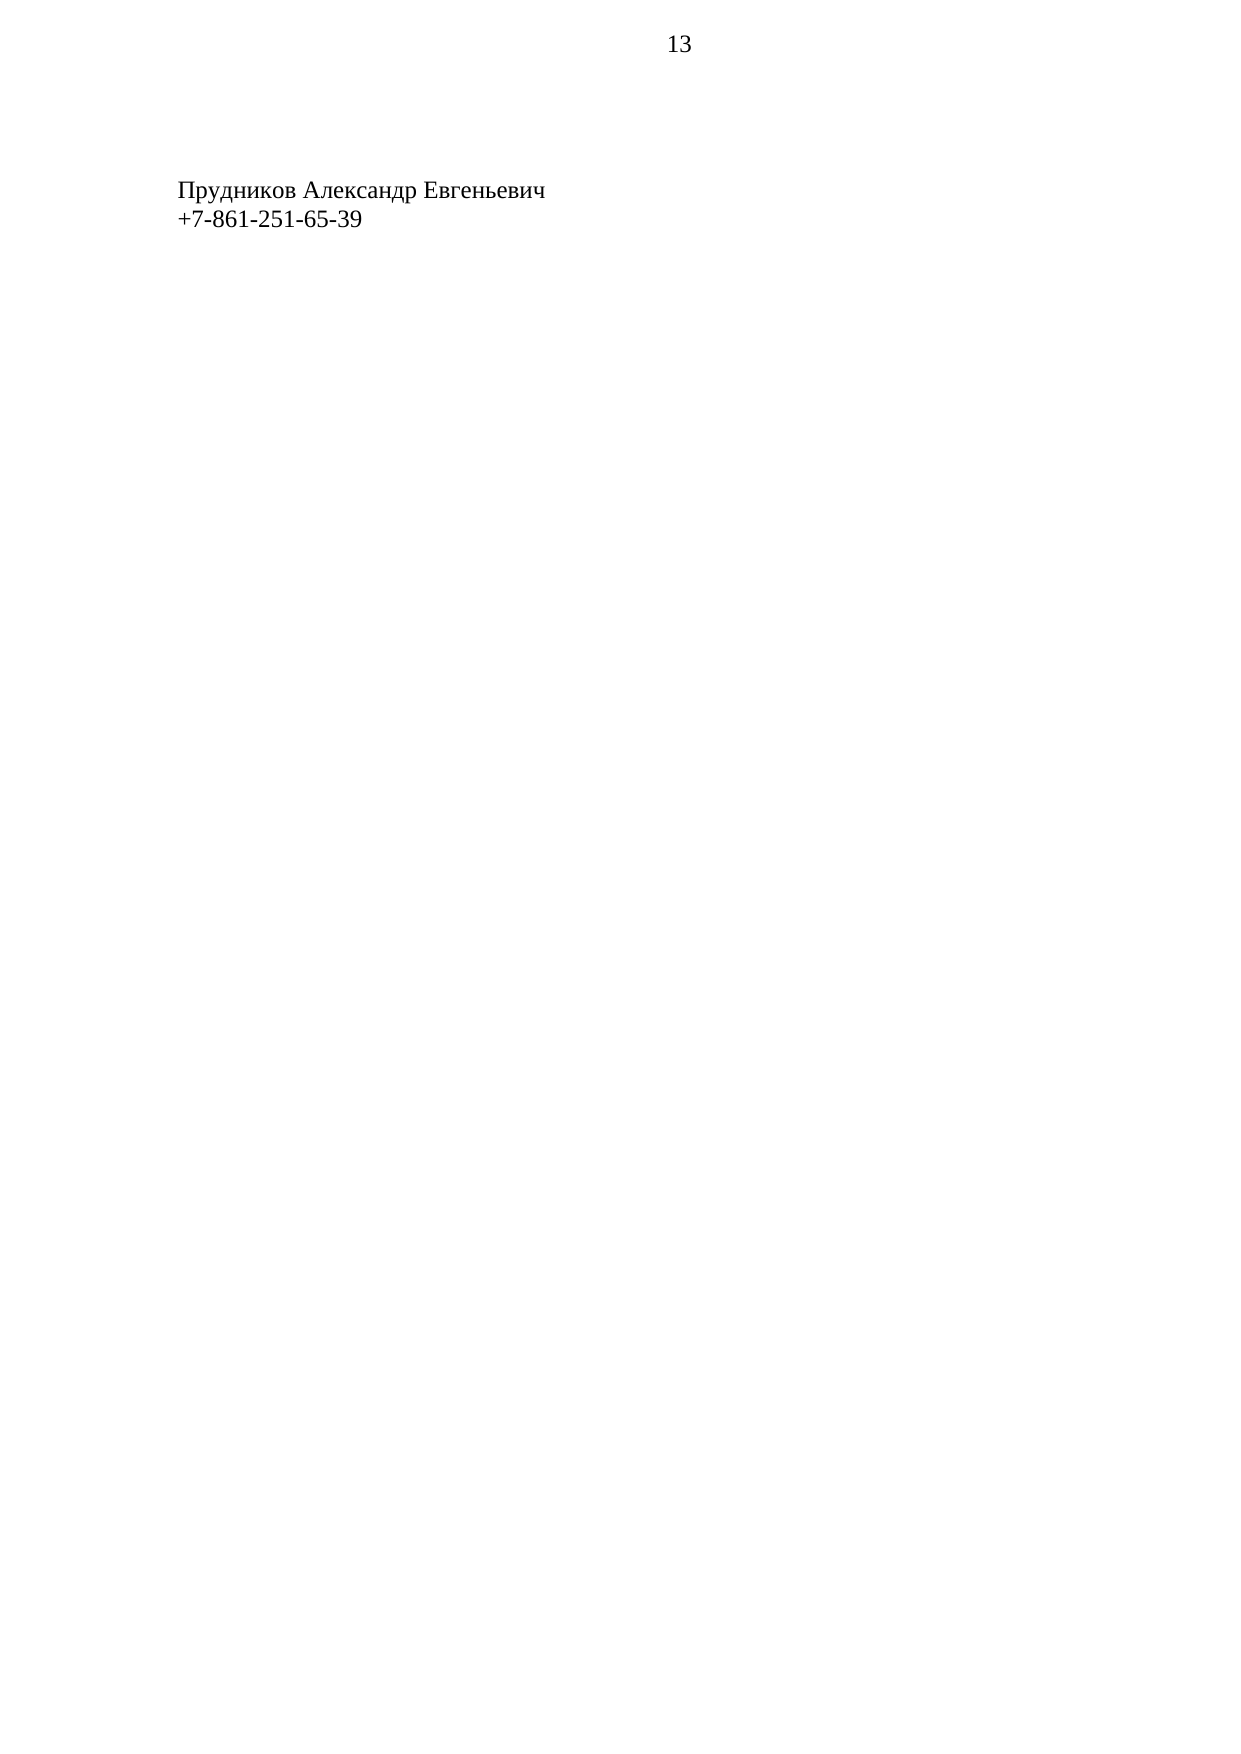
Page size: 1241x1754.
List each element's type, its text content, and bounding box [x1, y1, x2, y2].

text +7-861-251-65-39 [177, 204, 1181, 233]
text Прудников Александр Евгеньевич [177, 176, 1181, 204]
